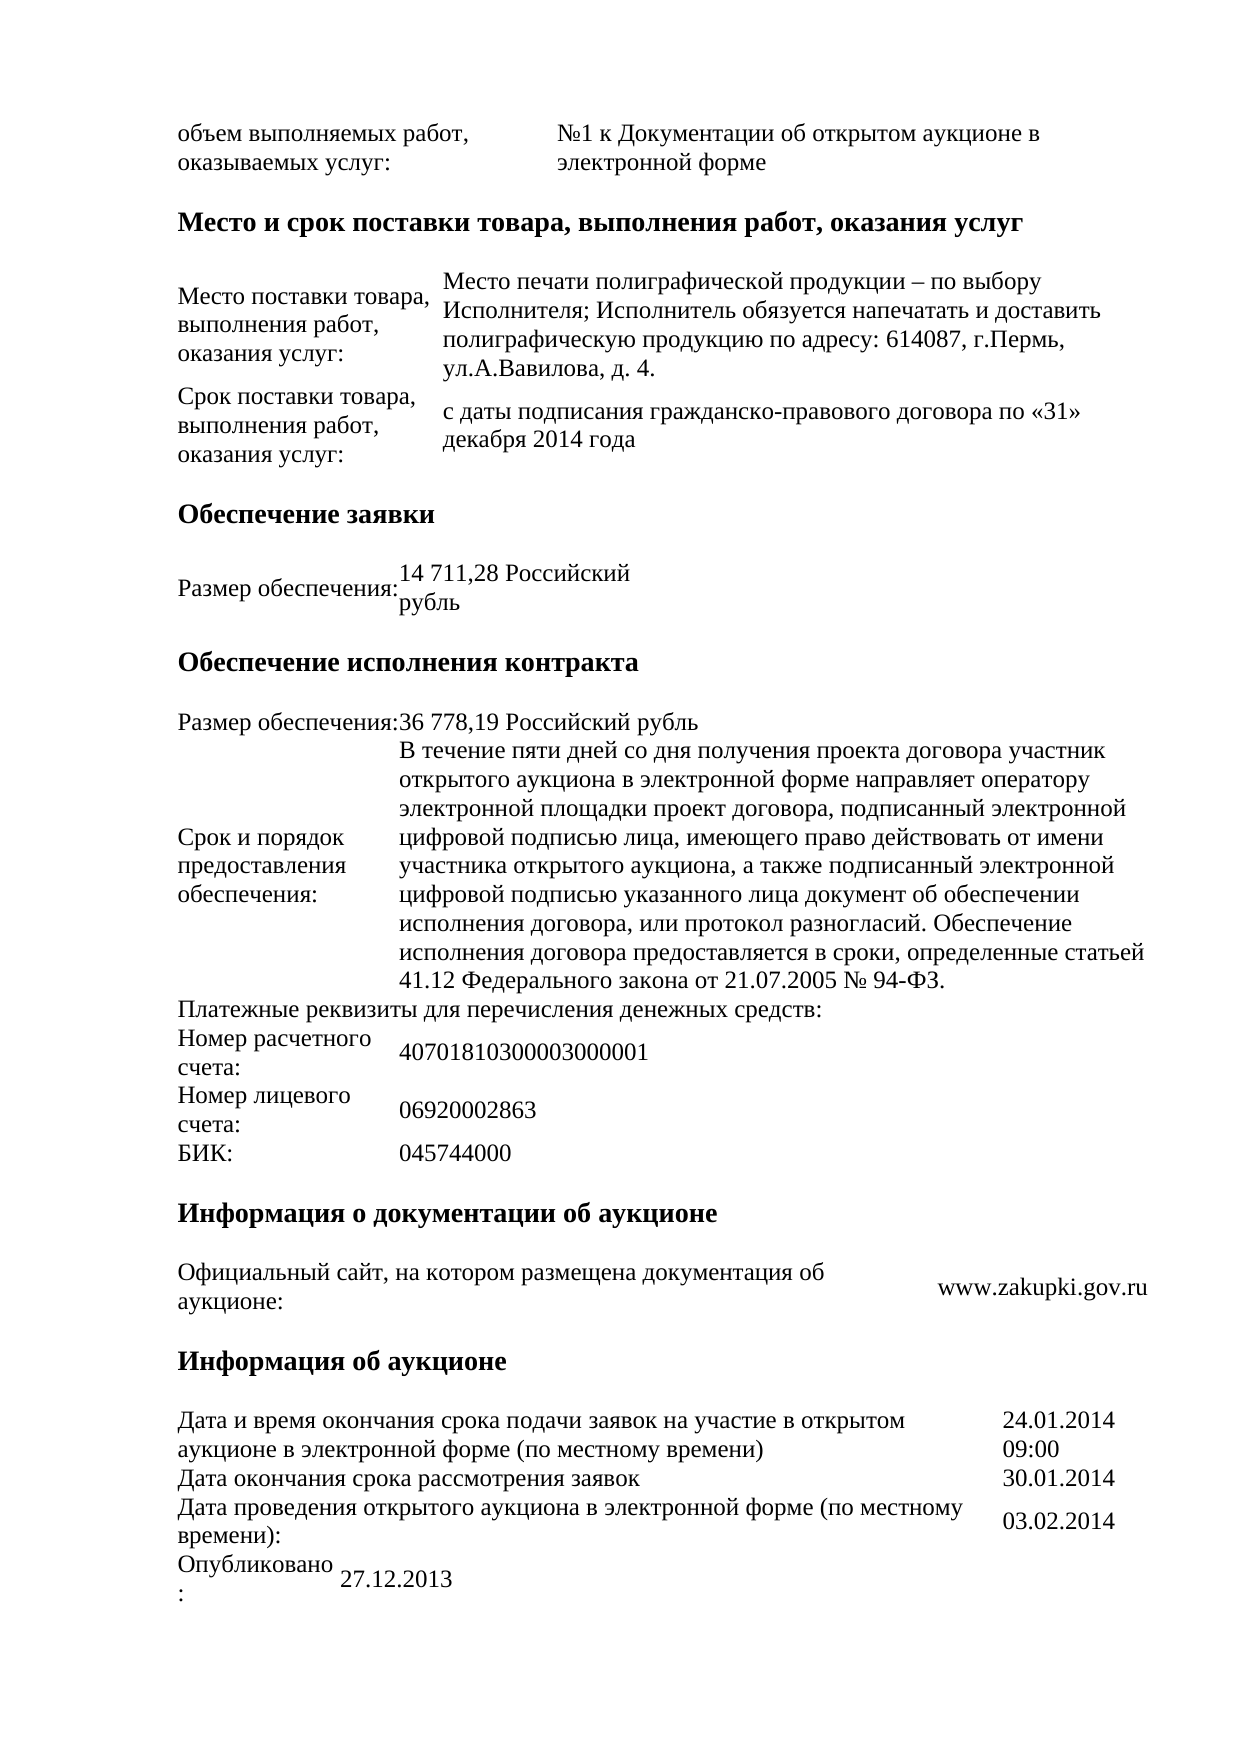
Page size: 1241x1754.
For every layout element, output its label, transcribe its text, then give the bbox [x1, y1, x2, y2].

table_cell Дата проведения открытого аукциона в электронной форме (по местному времени): [177, 1492, 1002, 1549]
table_cell 40701810300003000001 [399, 1023, 1152, 1080]
text Информация о документации об аукционе [177, 1196, 1152, 1228]
table_cell Срок и порядок предоставления обеспечения: [177, 735, 399, 994]
table_header 14 711,28 Российский рубль [399, 558, 698, 616]
table_header Место печати полиграфической продукции – по выбору Исполнителя; Исполнитель обязуется напечатать и доставить полиграфическую продукцию по адресу: 614087, г.Пермь, ул.А.Вавилова, д. 4. [443, 266, 1152, 381]
table_header Место поставки товара, выполнения работ, оказания услуг: [177, 266, 443, 381]
table_cell Срок поставки товара, выполнения работ, оказания услуг: [177, 381, 443, 468]
table_cell 045744000 [399, 1138, 1152, 1167]
table_header Размер обеспечения: [177, 558, 398, 616]
table_cell Номер лицевого счета: [177, 1080, 399, 1138]
table_cell 30.01.2014 [1003, 1463, 1152, 1492]
text Место и срок поставки товара, выполнения работ, оказания услуг [177, 205, 1152, 237]
table_cell В течение пяти дней со дня получения проекта договора участник открытого аукциона в электронной форме направляет оператору электронной площадки проект договора, подписанный электронной цифровой подписью лица, имеющего право действовать от имени участника открытого аукциона, а также подписанный электронной цифровой подписью указанного лица документ об обеспечении исполнения договора, или протокол разногласий. Обеспечение исполнения договора предоставляется в сроки, определенные статьей 41.12 Федерального закона от 21.07.2005 № 94-ФЗ. [399, 735, 1152, 994]
table_cell БИК: [177, 1138, 399, 1167]
table_header Опубликовано: [177, 1549, 340, 1607]
table_header Официальный сайт, на котором размещена документация об аукционе: [177, 1257, 937, 1315]
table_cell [177, 118, 557, 176]
table_cell 03.02.2014 [1003, 1492, 1152, 1549]
table_cell Номер расчетного счета: [177, 1023, 399, 1080]
text Обеспечение заявки [177, 497, 1152, 529]
text Обеспечение исполнения контракта [177, 645, 1152, 677]
table_header 36 778,19 Российский рубль [399, 707, 1152, 735]
text Информация об аукционе [177, 1344, 1152, 1376]
table_header 27.12.2013 [340, 1549, 453, 1607]
table_cell Платежные реквизиты для перечисления денежных средств: [177, 994, 1152, 1023]
table_header Дата и время окончания срока подачи заявок на участие в открытом аукционе в электронной форме (по местному времени) [177, 1406, 1002, 1463]
table_header Размер обеспечения: [177, 707, 399, 735]
table_header 24.01.2014 09:00 [1003, 1406, 1152, 1463]
table_cell с даты подписания гражданско-правового договора по «31» декабря 2014 года [443, 381, 1152, 468]
table_cell Дата окончания срока рассмотрения заявок [177, 1463, 1002, 1492]
table_header www.zakupki.gov.ru [937, 1257, 1148, 1315]
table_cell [557, 118, 1152, 176]
table_cell 06920002863 [399, 1080, 1152, 1138]
